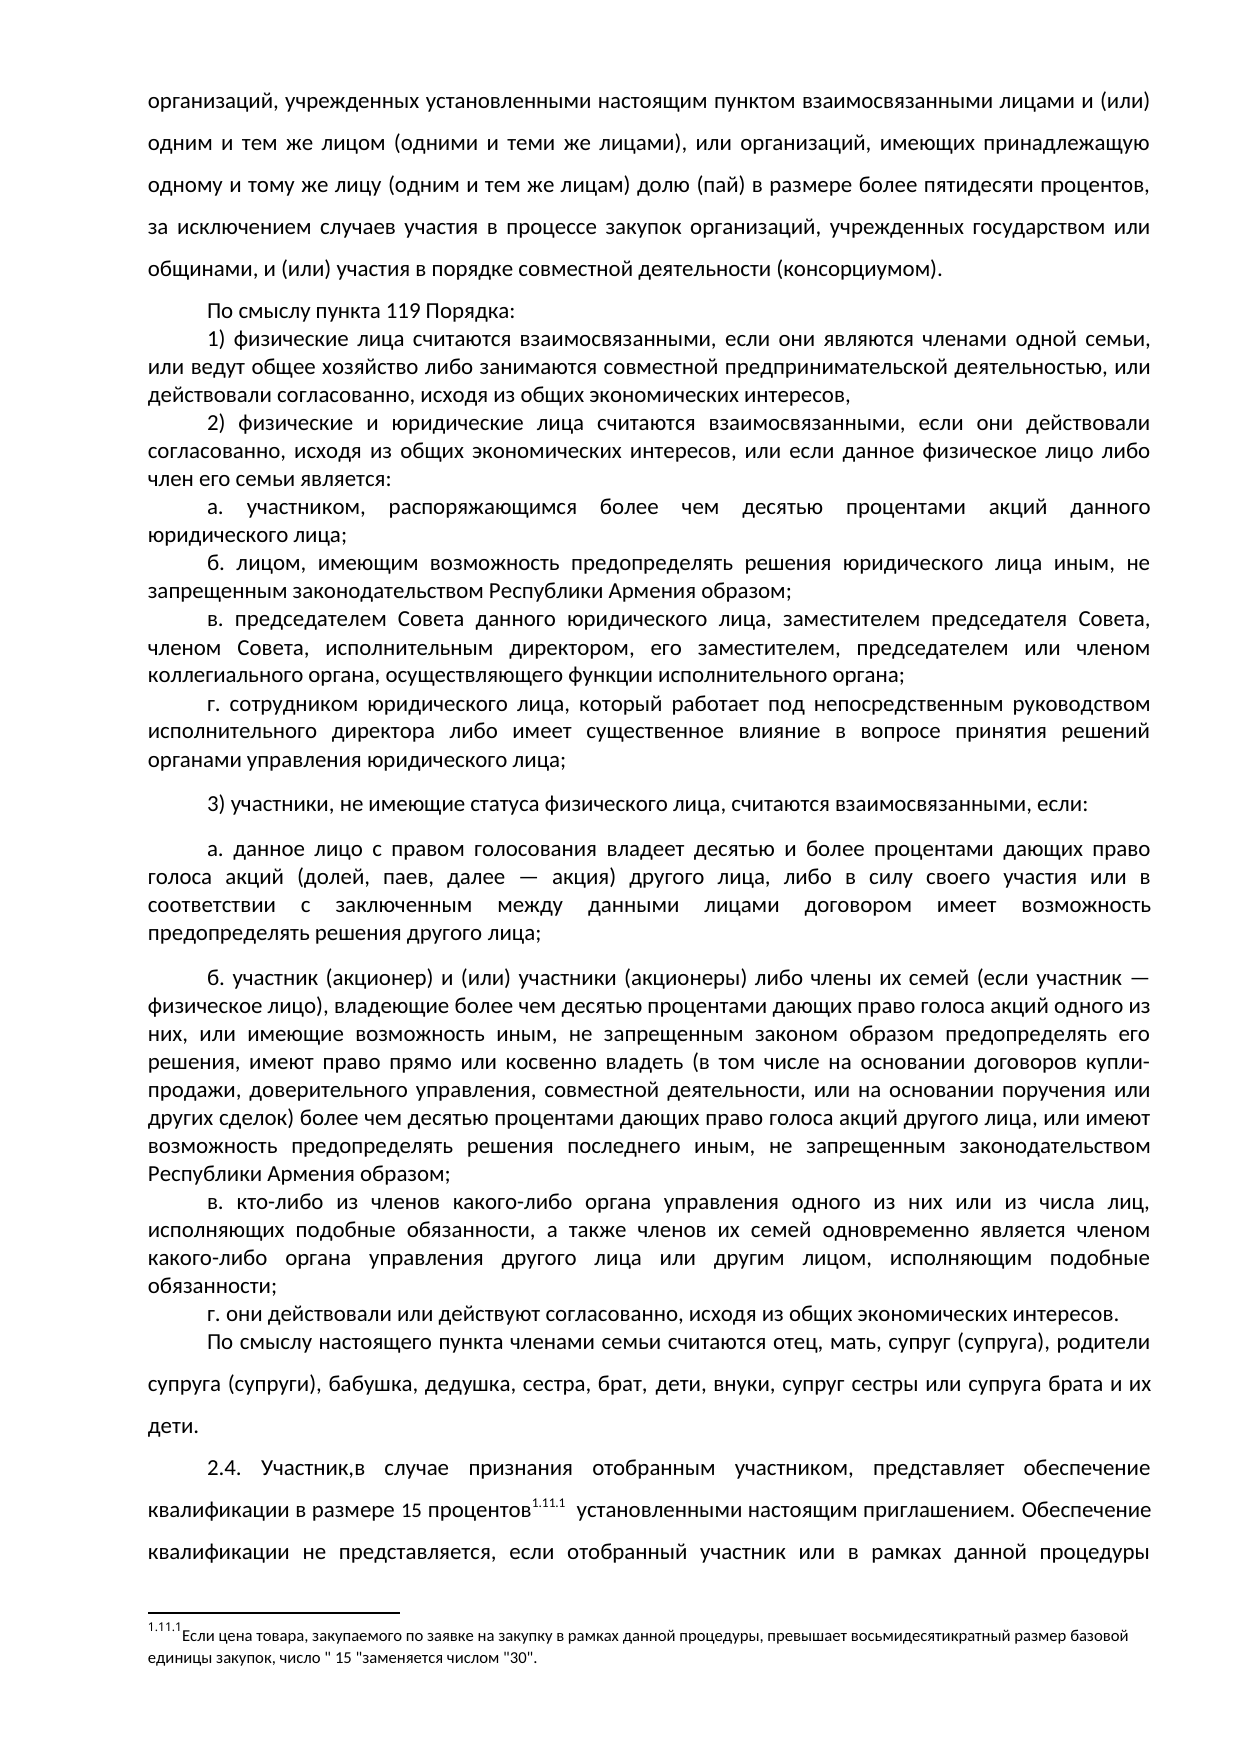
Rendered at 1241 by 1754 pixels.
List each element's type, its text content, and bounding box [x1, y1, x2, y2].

text г. они действовали или действуют согласованно, исходя из общих экономических интересов. [148, 1299, 1152, 1327]
text а. участником, распоряжающимся более чем десятью процентами акций данного юридического лица; [148, 492, 1152, 548]
text в. кто-либо из членов какого-либо органа управления одного из них или из числа лиц, исполняющих подобные обязанности, а также членов их семей одновременно является членом какого-либо органа управления другого лица или другим лицом, исполняющим подобные обязанности; [148, 1187, 1152, 1299]
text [148, 1453, 1152, 1565]
text в. председателем Совета данного юридического лица, заместителем председателя Совета, членом Совета, исполнительным директором, его заместителем, председателем или членом коллегиального органа, осуществляющего функции исполнительного органа; [148, 604, 1152, 689]
text 3) участники, не имеющие статуса физического лица, считаются взаимосвязанными, если: [148, 789, 1152, 817]
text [148, 86, 1152, 282]
text 2) физические и юридические лица считаются взаимосвязанными, если они действовали согласованно, исходя из общих экономических интересов, или если данное физическое лицо либо член его семьи является: [148, 408, 1152, 492]
text г. сотрудником юридического лица, который работает под непосредственным руководством исполнительного директора либо имеет существенное влияние в вопросе принятия решений органами управления юридического лица; [148, 689, 1152, 773]
text 1) физические лица считаются взаимосвязанными, если они являются членами одной семьи, или ведут общее хозяйство либо занимаются совместной предпринимательской деятельностью, или действовали согласованно, исходя из общих экономических интересов, [148, 324, 1152, 408]
text а. данное лицо с правом голосования владеет десятью и более процентами дающих право голоса акций (долей, паев, далее — акция) другого лица, либо в силу своего участия или в соответствии с заключенным между данными лицами договором имеет возможность предопределять решения другого лица; [148, 834, 1152, 946]
text По смыслу пункта 119 Порядка: [148, 296, 1152, 324]
text б. участник (акционер) и (или) участники (акционеры) либо члены их семей (если участник — физическое лицо), владеющие более чем десятью процентами дающих право голоса акций одного из них, или имеющие возможность иным, не запрещенным законом образом предопределять его решения, имеют право прямо или косвенно владеть (в том числе на основании договоров купли-продажи, доверительного управления, совместной деятельности, или на основании поручения или других сделок) более чем десятью процентами дающих право голоса акций другого лица, или имеют возможность предопределять решения последнего иным, не запрещенным законодательством Республики Армения образом; [148, 963, 1152, 1187]
text б. лицом, имеющим возможность предопределять решения юридического лица иным, не запрещенным законодательством Республики Армения образом; [148, 548, 1152, 604]
text По смыслу настоящего пункта членами семьи считаются отец, мать, супруг (супруга), родители супруга (супруги), бабушка, дедушка, сестра, брат, дети, внуки, супруг сестры или супруга брата и их дети. [148, 1327, 1152, 1439]
